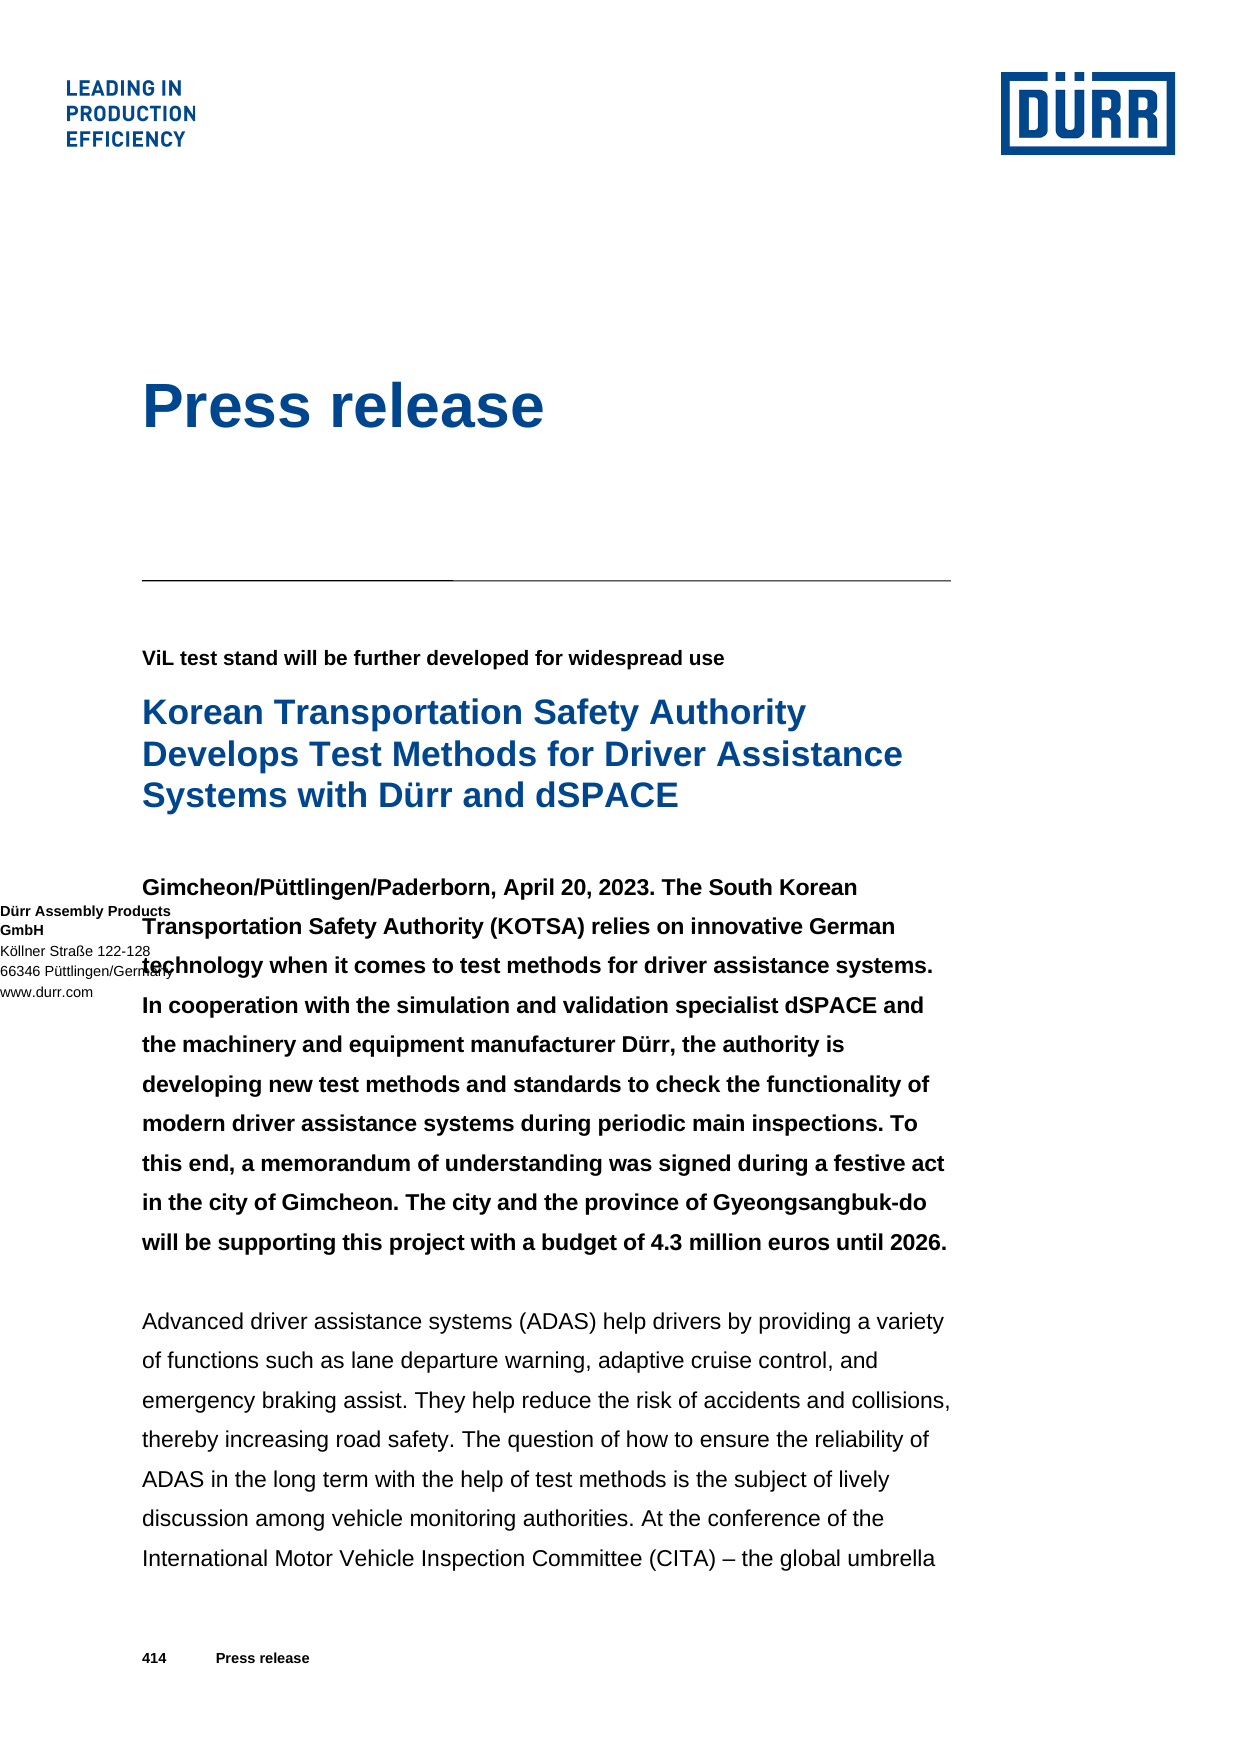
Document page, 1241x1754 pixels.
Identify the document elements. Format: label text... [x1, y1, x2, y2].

text ViL test stand will be further developed for widespread use [142, 628, 951, 669]
picture [1001, 72, 1175, 155]
text Press release [142, 366, 951, 441]
picture [67, 80, 196, 147]
text Korean Transportation Safety Authority Develops Test Methods for Driver Assistance Systems with Dürr and dSPACE [142, 690, 951, 815]
text Gimcheon/Püttlingen/Paderborn, April 20, 2023. The South Korean Transportation Safety Authority (KOTSA) relies on innovative German technology when it comes to test methods for driver assistance systems. In cooperation with the simulation and validation specialist dSPACE and the machinery and equipment manufacturer Dürr, the authority is developing new test methods and standards to check the functionality of modern driver assistance systems during periodic main inspections. To this end, a memorandum of understanding was signed during a festive act in the city of Gimcheon. The city and the province of Gyeongsangbuk-do will be supporting this project with a budget of 4.3 million euros until 2026. [142, 873, 951, 1255]
